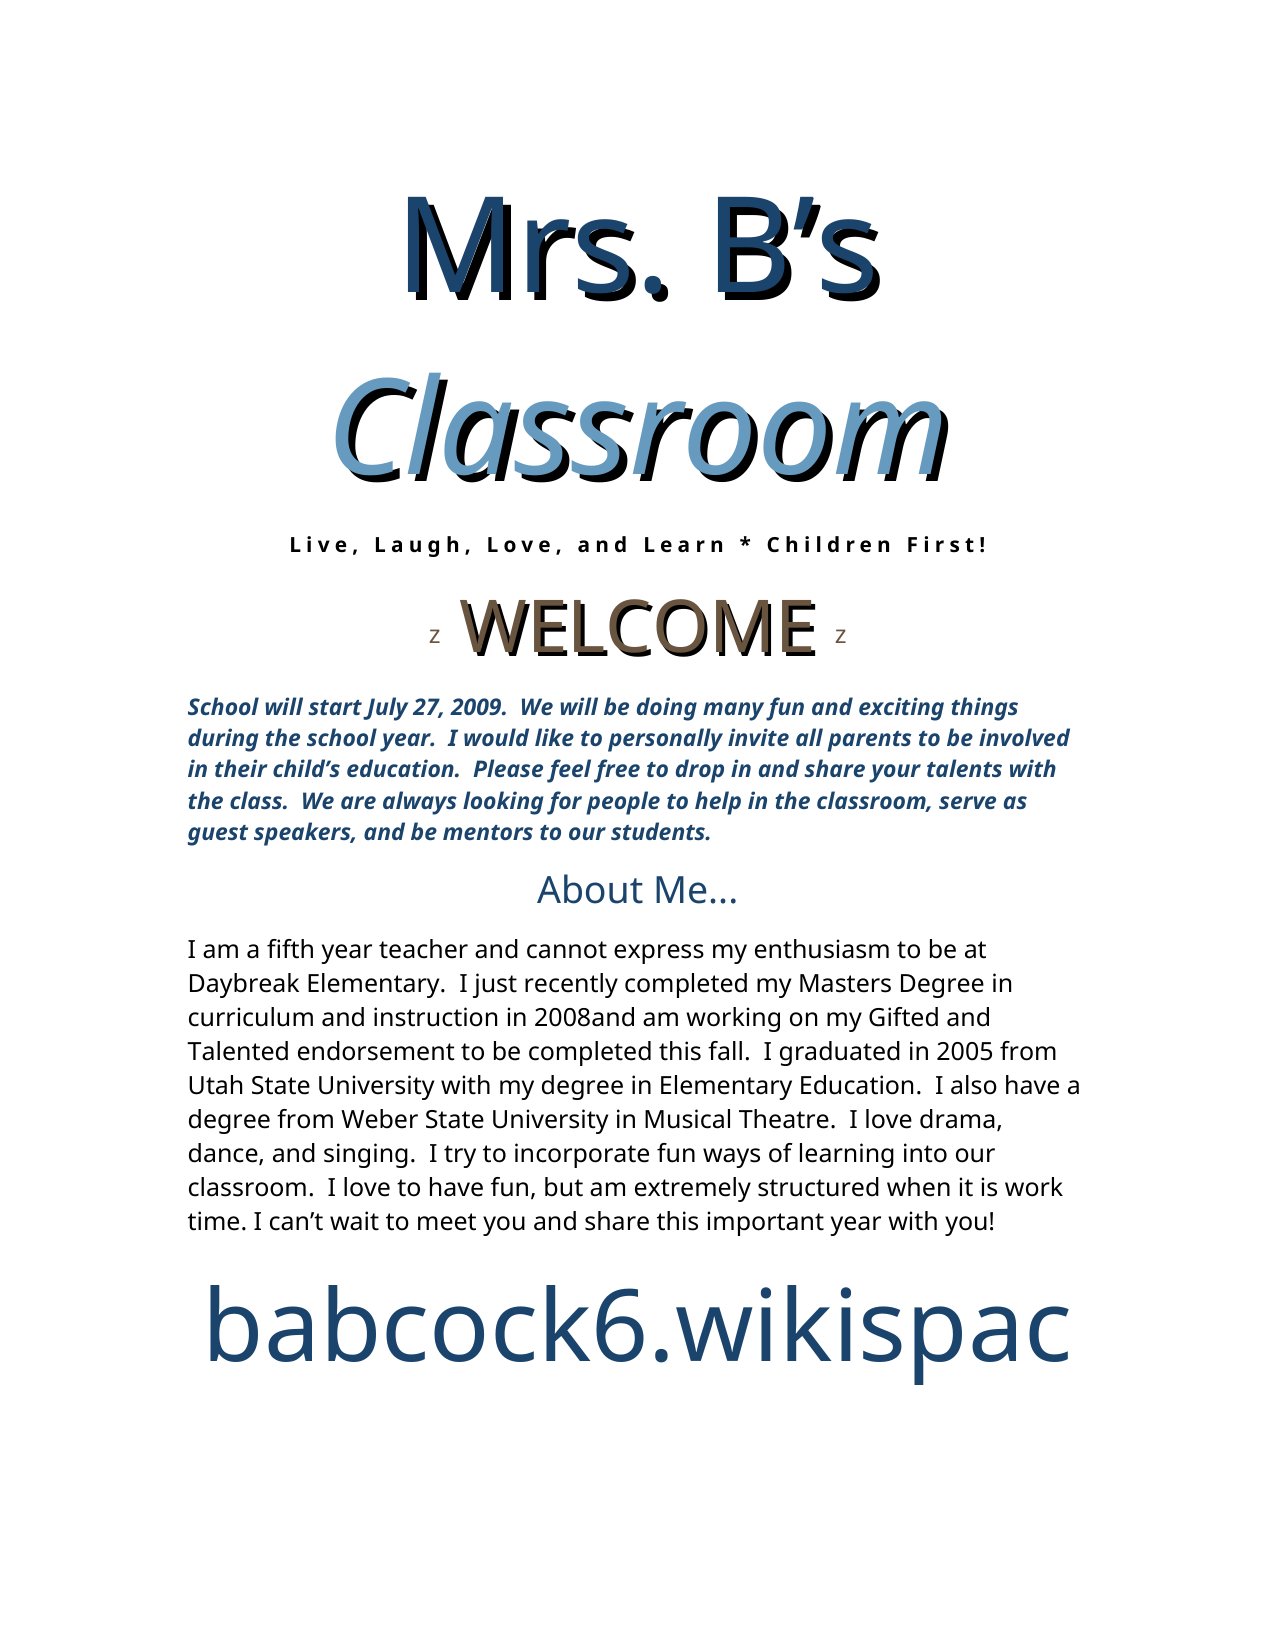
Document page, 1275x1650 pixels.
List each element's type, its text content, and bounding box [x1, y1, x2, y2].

text I am a fifth year teacher and cannot express my enthusiasm to be at Daybreak Elementary. I just recently completed my Masters Degree in curriculum and instruction in 2008and am working on my Gifted and Talented endorsement to be completed this fall. I graduated in 2005 from Utah State University with my degree in Elementary Education. I also have a degree from Weber State University in Musical Theatre. I love drama, dance, and singing. I try to incorporate fun ways of learning into our classroom. I love to have fun, but am extremely structured when it is work time. I can’t wait to meet you and share this important year with you! [187, 932, 1087, 1238]
text School will start July 27, 2009. We will be doing many fun and exciting things during the school year. I would like to personally invite all parents to be involved in their child’s education. Please feel free to drop in and share your talents with the class. We are always looking for people to help in the classroom, serve as guest speakers, and be mentors to our students. [187, 691, 1087, 847]
text Mrs. B’s Classroom [187, 150, 1087, 513]
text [187, 1255, 1087, 1391]
text Live, Laugh, Love, and Learn * Children First! [187, 530, 1087, 558]
text About Me... [187, 864, 1087, 915]
text z WELCOME z [187, 575, 1087, 674]
